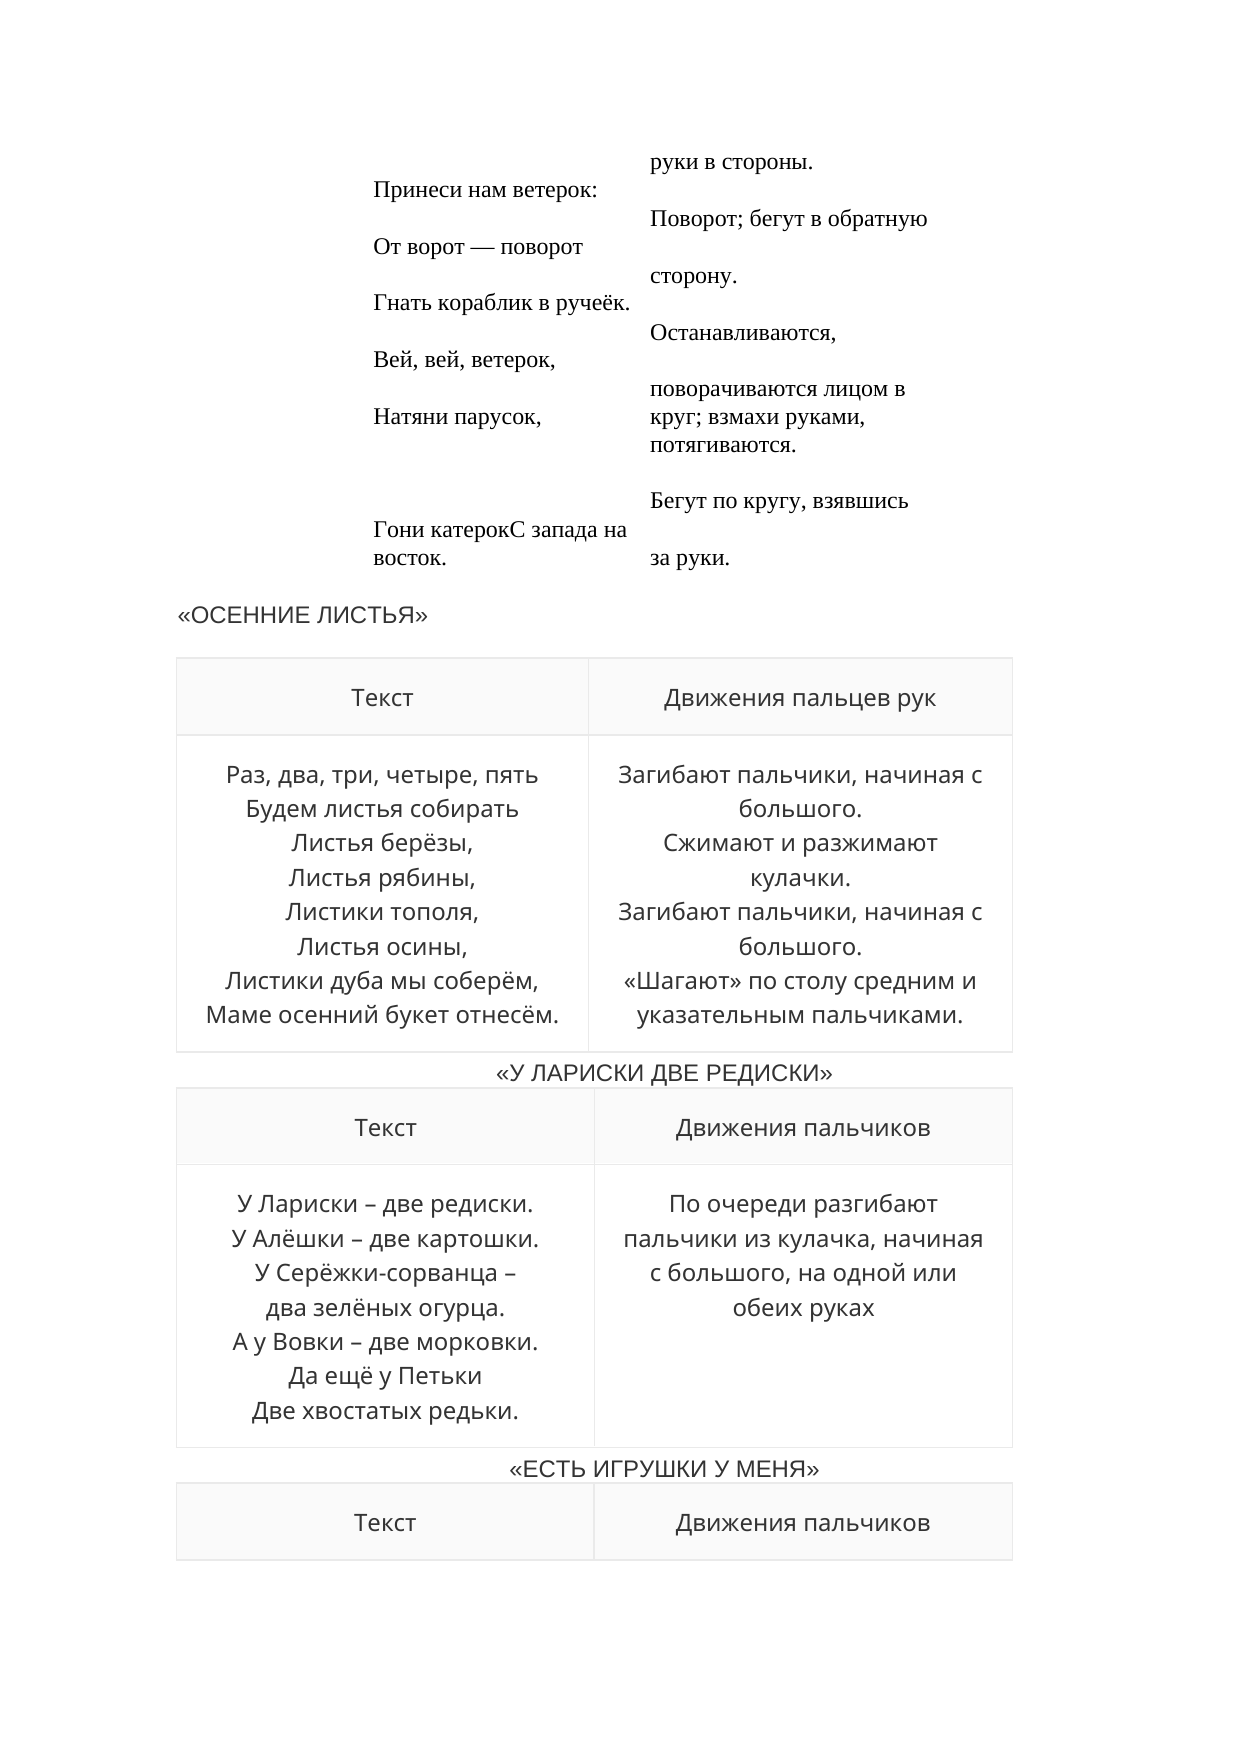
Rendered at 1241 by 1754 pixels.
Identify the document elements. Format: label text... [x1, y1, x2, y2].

table_cell Раз, два, три, четыре, пять Будем листья собирать Листья берёзы, Листья рябины, Листики тополя, Листья осины, Листики дуба мы соберём, Маме осенний букет отнесём. [177, 736, 588, 1051]
table_header Движения пальчиков [595, 1089, 1012, 1163]
text «ЕСТЬ ИГРУШКИ У МЕНЯ» [177, 1448, 1152, 1482]
table_cell Загибают пальчики, начиная с большого. Сжимают и разжимают кулачки. Загибают пальчики, начиная с большого. «Шагают» по столу средним и указательным пальчиками. [589, 736, 1012, 1051]
table_cell У Лариски – две редиски. У Алёшки – две картошки. У Серёжки-сорванца – два зелёных огурца. А у Вовки – две морковки. Да ещё у Петьки Две хвостатых редьки. [177, 1165, 594, 1446]
table_header Текст [177, 659, 588, 734]
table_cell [373, 118, 956, 571]
table_header Текст [177, 1484, 593, 1559]
table_header Движения пальчиков [595, 1484, 1012, 1559]
table_header Движения пальцев рук [589, 659, 1012, 734]
table_header Текст [177, 1089, 594, 1163]
text «ОСЕННИЕ ЛИСТЬЯ» [177, 600, 1152, 628]
text «У ЛАРИСКИ ДВЕ РЕДИСКИ» [177, 1053, 1152, 1087]
table_cell По очереди разгибают пальчики из кулачка, начиная с большого, на одной или обеих руках [595, 1165, 1012, 1446]
